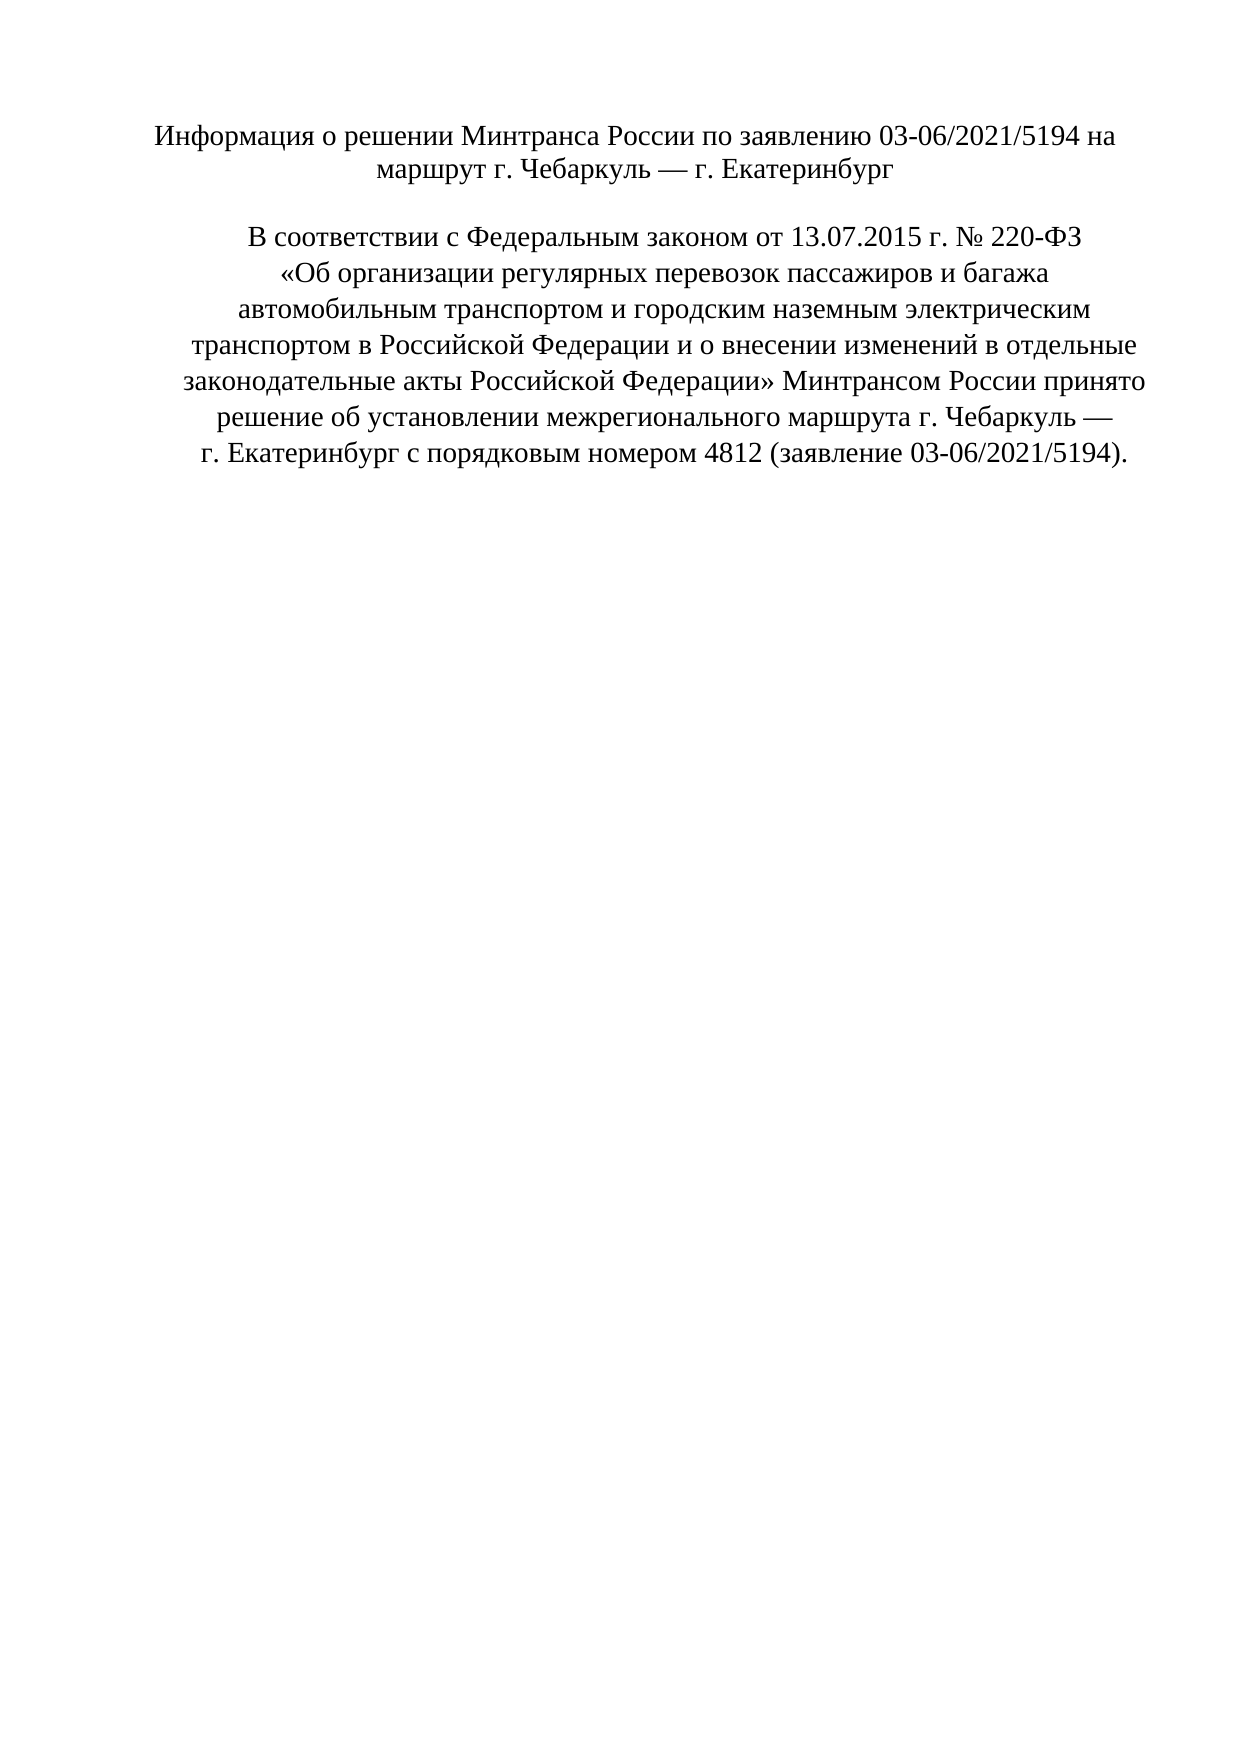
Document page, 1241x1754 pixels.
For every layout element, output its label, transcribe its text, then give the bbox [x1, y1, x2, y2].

text Информация о решении Минтранса России по заявлению 03-06/2021/5194 на маршрут г. Чебаркуль — г. Екатеринбург [118, 118, 1152, 185]
text В соответствии с Федеральным законом от 13.07.2015 г. № 220-ФЗ «Об организации регулярных перевозок пассажиров и багажа автомобильным транспортом и городским наземным электрическим транспортом в Российской Федерации и о внесении изменений в отдельные законодательные акты Российской Федерации» Минтрансом России принято решение об установлении межрегионального маршрута г. Чебаркуль — г. Екатеринбург с порядковым номером 4812 (заявление 03-06/2021/5194). [177, 219, 1152, 469]
